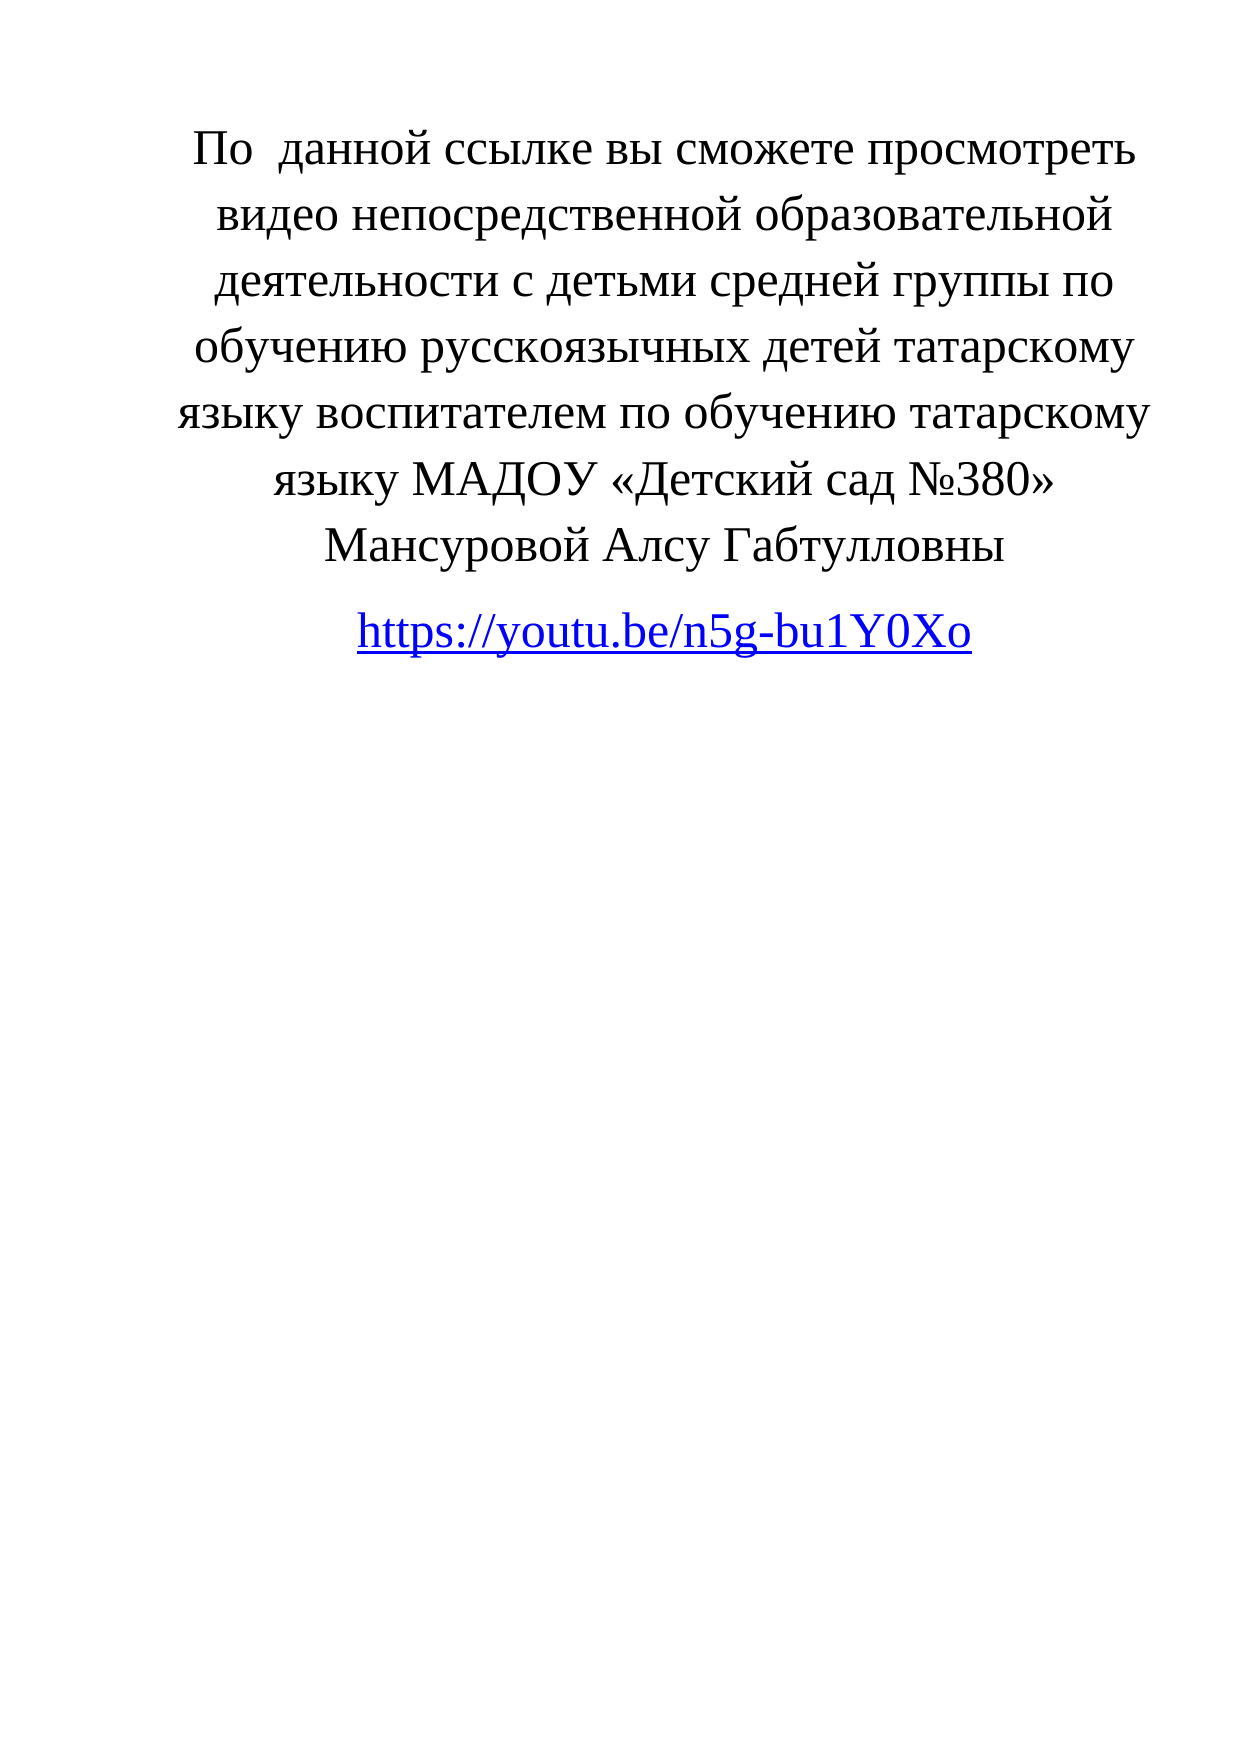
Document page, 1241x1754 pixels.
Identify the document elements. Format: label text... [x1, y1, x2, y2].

text По данной ссылке вы сможете просмотреть видео непосредственной образовательной деятельности с детьми средней группы по обучению русскоязычных детей татарскому языку воспитателем по обучению татарскому языку МАДОУ «Детский сад №380» Мансуровой Алсу Габтулловны [177, 118, 1152, 572]
text https://youtu.be/n5g-bu1Y0Xo [177, 601, 1152, 659]
